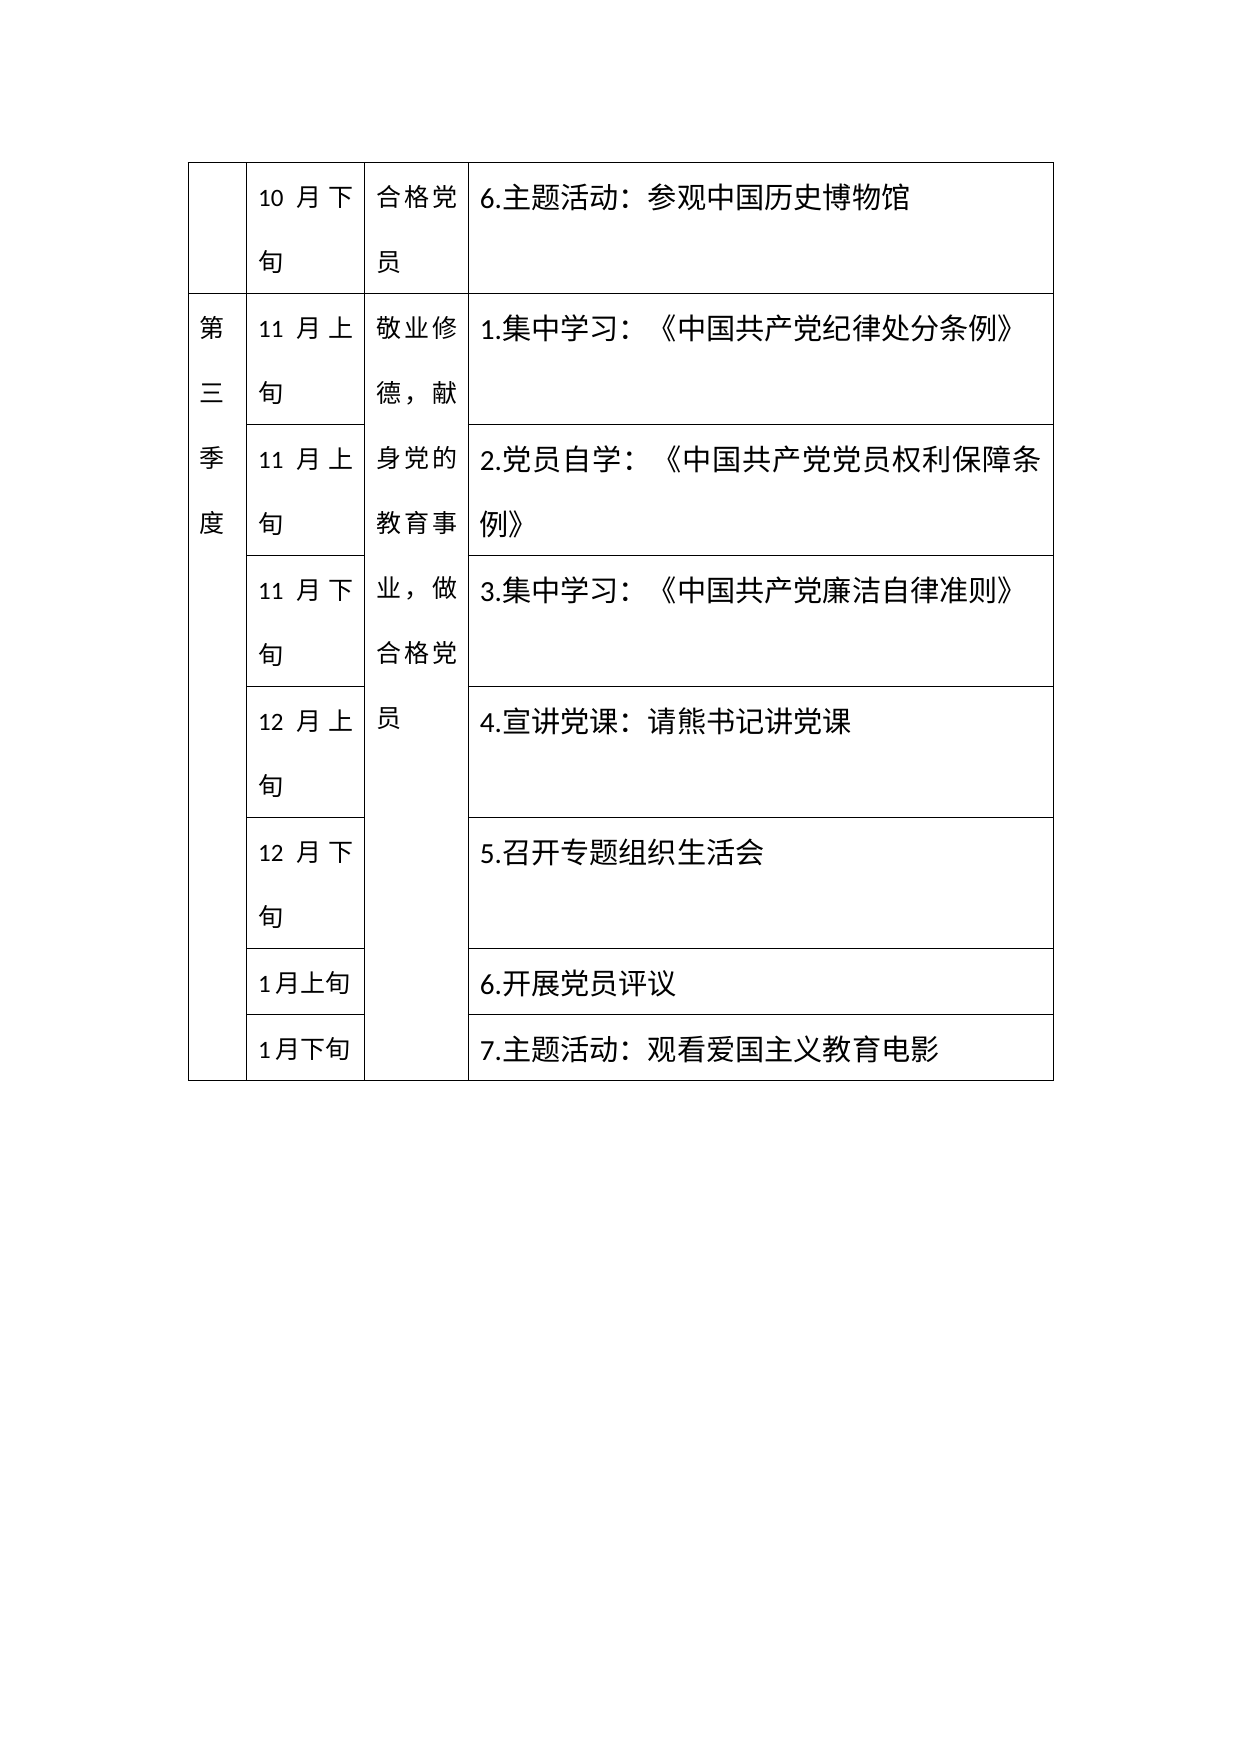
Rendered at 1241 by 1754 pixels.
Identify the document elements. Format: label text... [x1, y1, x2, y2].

table_cell 敬业修德，献身党的教育事业，做 合格党员 [365, 294, 468, 1080]
table_cell 11月下旬 [247, 556, 364, 686]
table_cell 4.宣讲党课：请熊书记讲党课 [469, 687, 1053, 817]
table_cell 2.党员自学：《中国共产党党员权利保障条例》 [469, 425, 1053, 555]
table_cell 10月下旬 [247, 163, 364, 293]
table_cell 12月上旬 [247, 687, 364, 817]
table_cell 1月下旬 [247, 1015, 364, 1080]
table_cell 5.召开专题组织生活会 [469, 818, 1053, 948]
table_cell 6.开展党员评议 [469, 949, 1053, 1014]
table_cell 1月上旬 [247, 949, 364, 1014]
table_cell 1.集中学习：《中国共产党纪律处分条例》 [469, 294, 1053, 424]
table_cell 7.主题活动：观看爱国主义教育电影 [469, 1015, 1053, 1080]
table_cell 3.集中学习：《中国共产党廉洁自律准则》 [469, 556, 1053, 686]
table_cell 11月上旬 [247, 294, 364, 424]
table_cell 第三季度 [189, 294, 246, 1080]
table_cell 6.主题活动：参观中国历史博物馆 [469, 163, 1053, 293]
table_cell 12月下旬 [247, 818, 364, 948]
table_cell 11月上旬 [247, 425, 364, 555]
